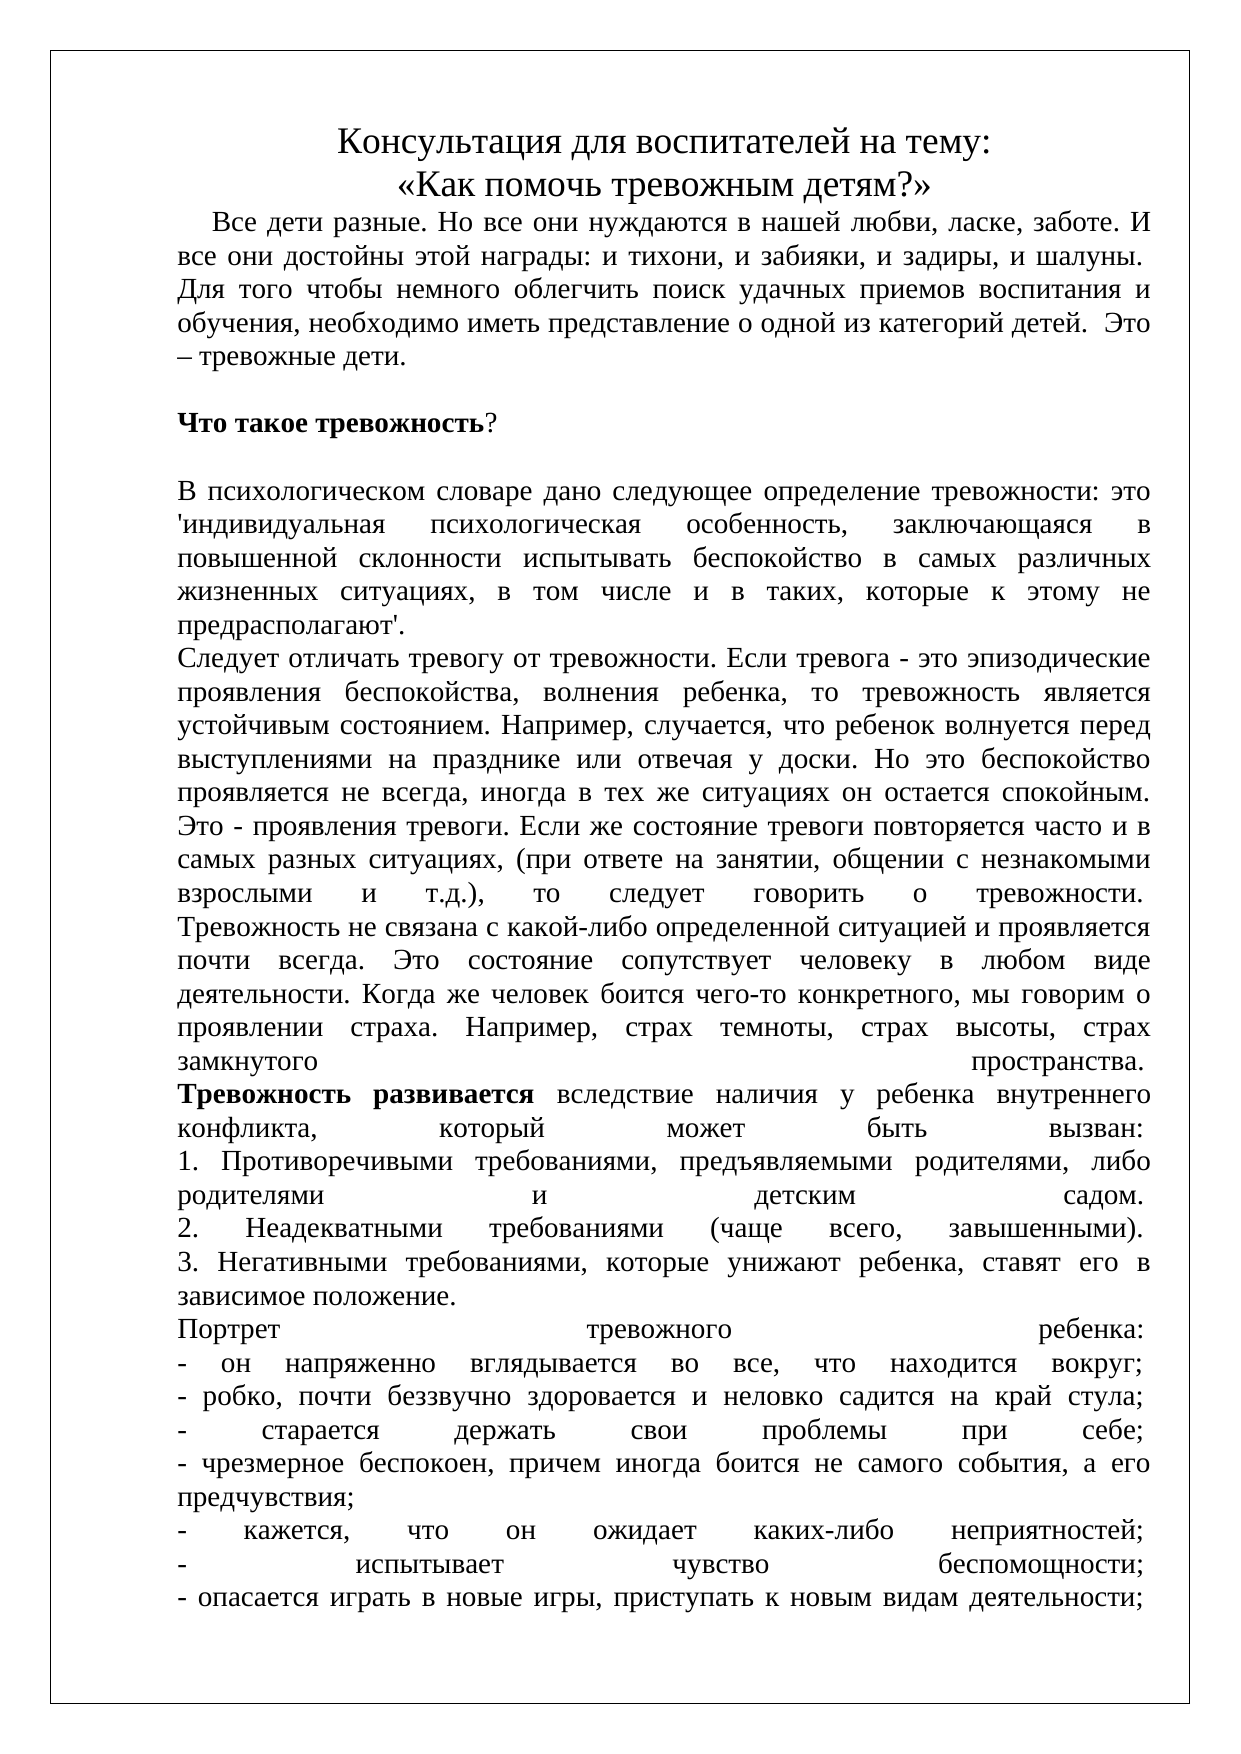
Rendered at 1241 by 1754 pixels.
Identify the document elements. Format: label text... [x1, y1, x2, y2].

text Консультация для воспитателей на тему: [177, 118, 1152, 161]
text Все дети разные. Но все они нуждаются в нашей любви, ласке, заботе. И все они достойны этой награды: и тихони, и забияки, и задиры, и шалуны. Для того чтобы немного облегчить поиск удачных приемов воспитания и обучения, необходимо иметь представление о одной из категорий детей. Это – тревожные дети. [177, 204, 1152, 372]
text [177, 1311, 1152, 1613]
text В психологическом словаре дано следующее определение тревожности: это 'индивидуальная психологическая особенность, заключающаяся в повышенной склонности испытывать беспокойство в самых различных жизненных ситуациях, в том числе и в таких, которые к этому не предрасполагают'. Следует отличать тревогу от тревожности. Если тревога - это эпизодические проявления беспокойства, волнения ребенка, то тревожность является устойчивым состоянием. Например, случается, что ребенок волнуется перед выступлениями на празднике или отвечая у доски. Но это беспокойство проявляется не всегда, иногда в тех же ситуациях он остается спокойным. Это - проявления тревоги. Если же состояние тревоги повторяется часто и в самых разных ситуациях, (при ответе на занятии, общении с незнакомыми взрослыми и т.д.), то следует говорить о тревожности. Тревожность не связана с какой-либо определенной ситуацией и проявляется почти всегда. Это состояние сопутствует человеку в любом виде деятельности. Когда же человек боится чего-то конкретного, мы говорим о проявлении страха. Например, страх темноты, страх высоты, страх замкнутого пространства. Тревожность развивается вследствие наличия у ребенка внутреннего конфликта, который может быть вызван: 1. Противоречивыми требованиями, предъявляемыми родителями, либо родителями и детским садом. 2. Неадекватными требованиями (чаще всего, завышенными). 3. Негативными требованиями, которые унижают ребенка, ставят его в зависимое положение. [177, 439, 1152, 1311]
text «Как помочь тревожным детям?» [177, 161, 1152, 204]
text Что такое тревожность? [177, 406, 1152, 439]
